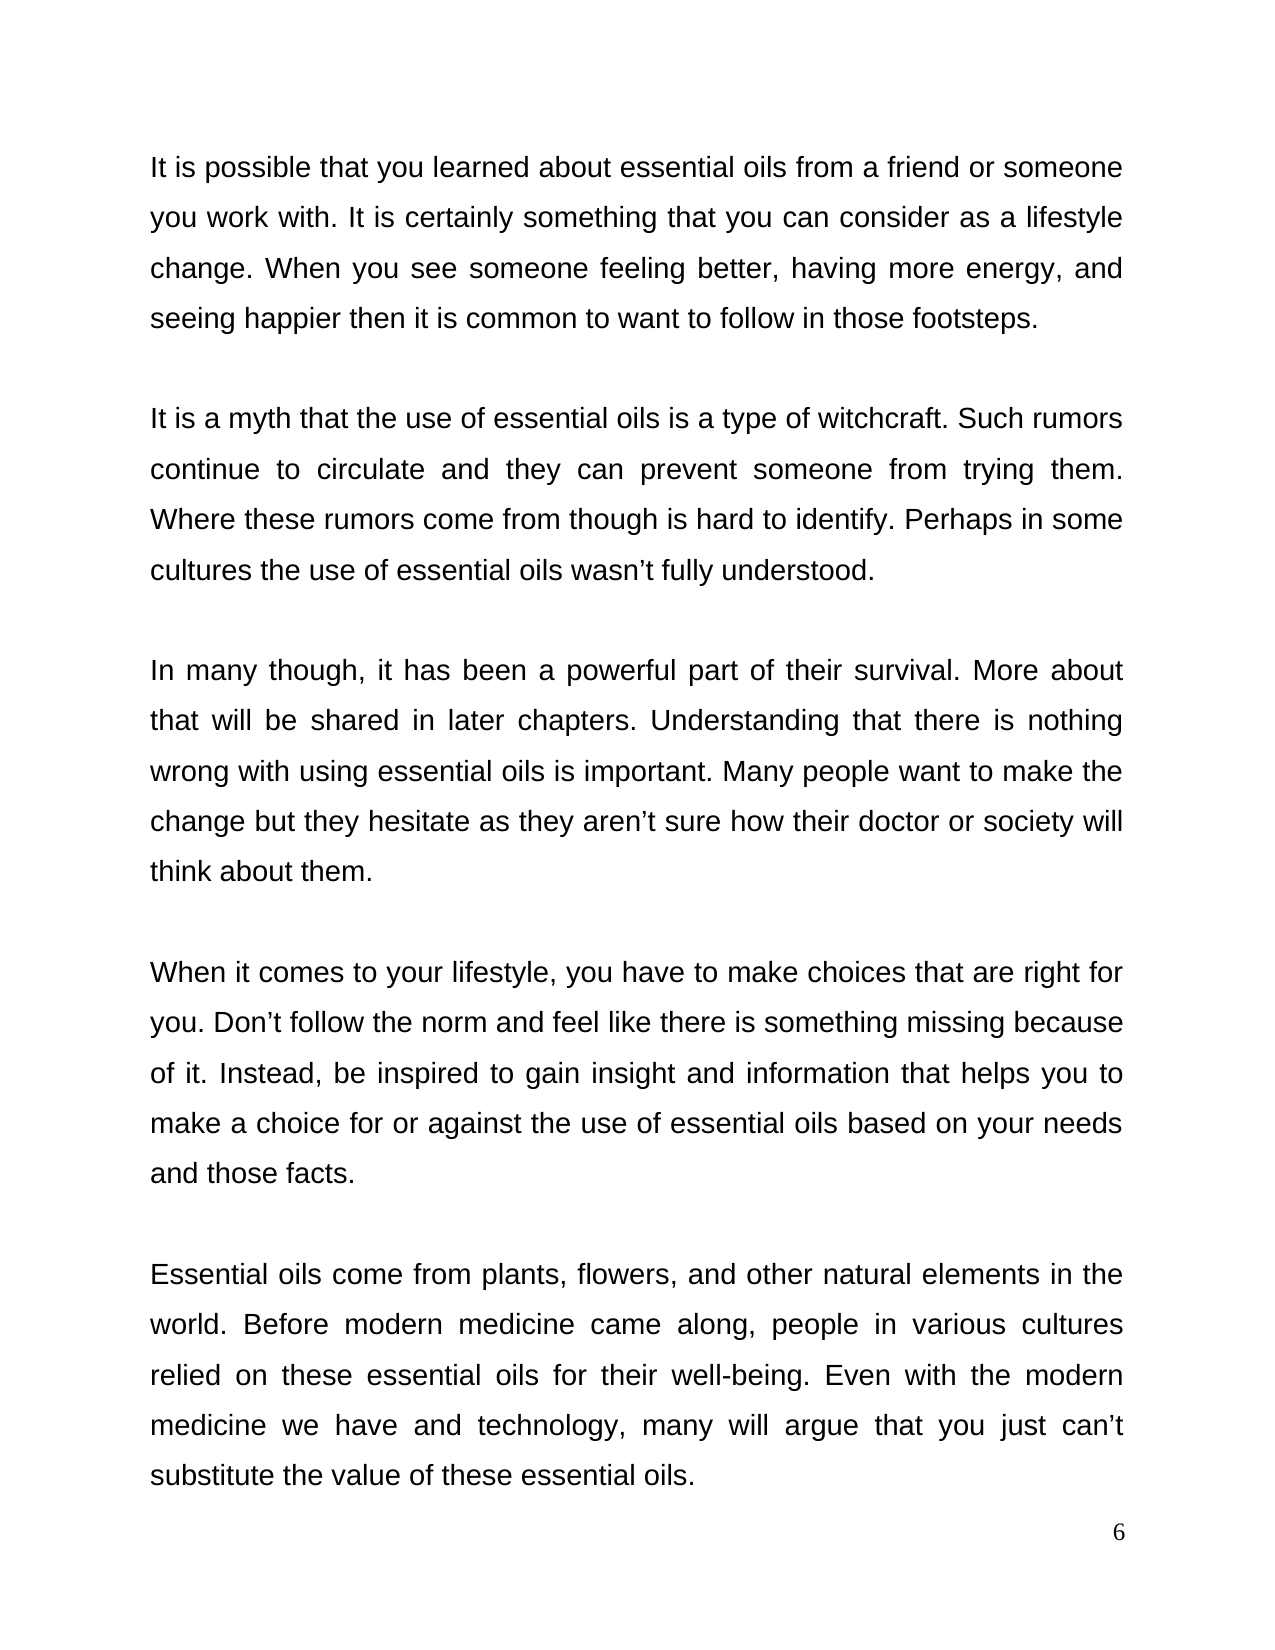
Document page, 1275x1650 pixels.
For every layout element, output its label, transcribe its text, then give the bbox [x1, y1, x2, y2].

text Essential oils come from plants, flowers, and other natural elements in the world. Before modern medicine came along, people in various cultures relied on these essential oils for their well-being. Even with the modern medicine we have and technology, many will argue that you just can’t substitute the value of these essential oils. [150, 1257, 1125, 1492]
text In many though, it has been a powerful part of their survival. More about that will be shared in later chapters. Understanding that there is nothing wrong with using essential oils is important. Many people want to make the change but they hesitate as they aren’t sure how their doctor or society will think about them. [150, 653, 1125, 888]
text It is a myth that the use of essential oils is a type of witchcraft. Such rumors continue to circulate and they can prevent someone from trying them. Where these rumors come from though is hard to identify. Perhaps in some cultures the use of essential oils wasn’t fully understood. [150, 402, 1125, 586]
text When it comes to your lifestyle, you have to make choices that are right for you. Don’t follow the norm and feel like there is something missing because of it. Instead, be inspired to gain insight and information that helps you to make a choice for or against the use of essential oils based on your needs and those facts. [150, 955, 1125, 1190]
text It is possible that you learned about essential oils from a friend or someone you work with. It is certainly something that you can consider as a lifestyle change. When you see someone feeling better, having more energy, and seeing happier then it is common to want to follow in those footsteps. [150, 150, 1125, 334]
